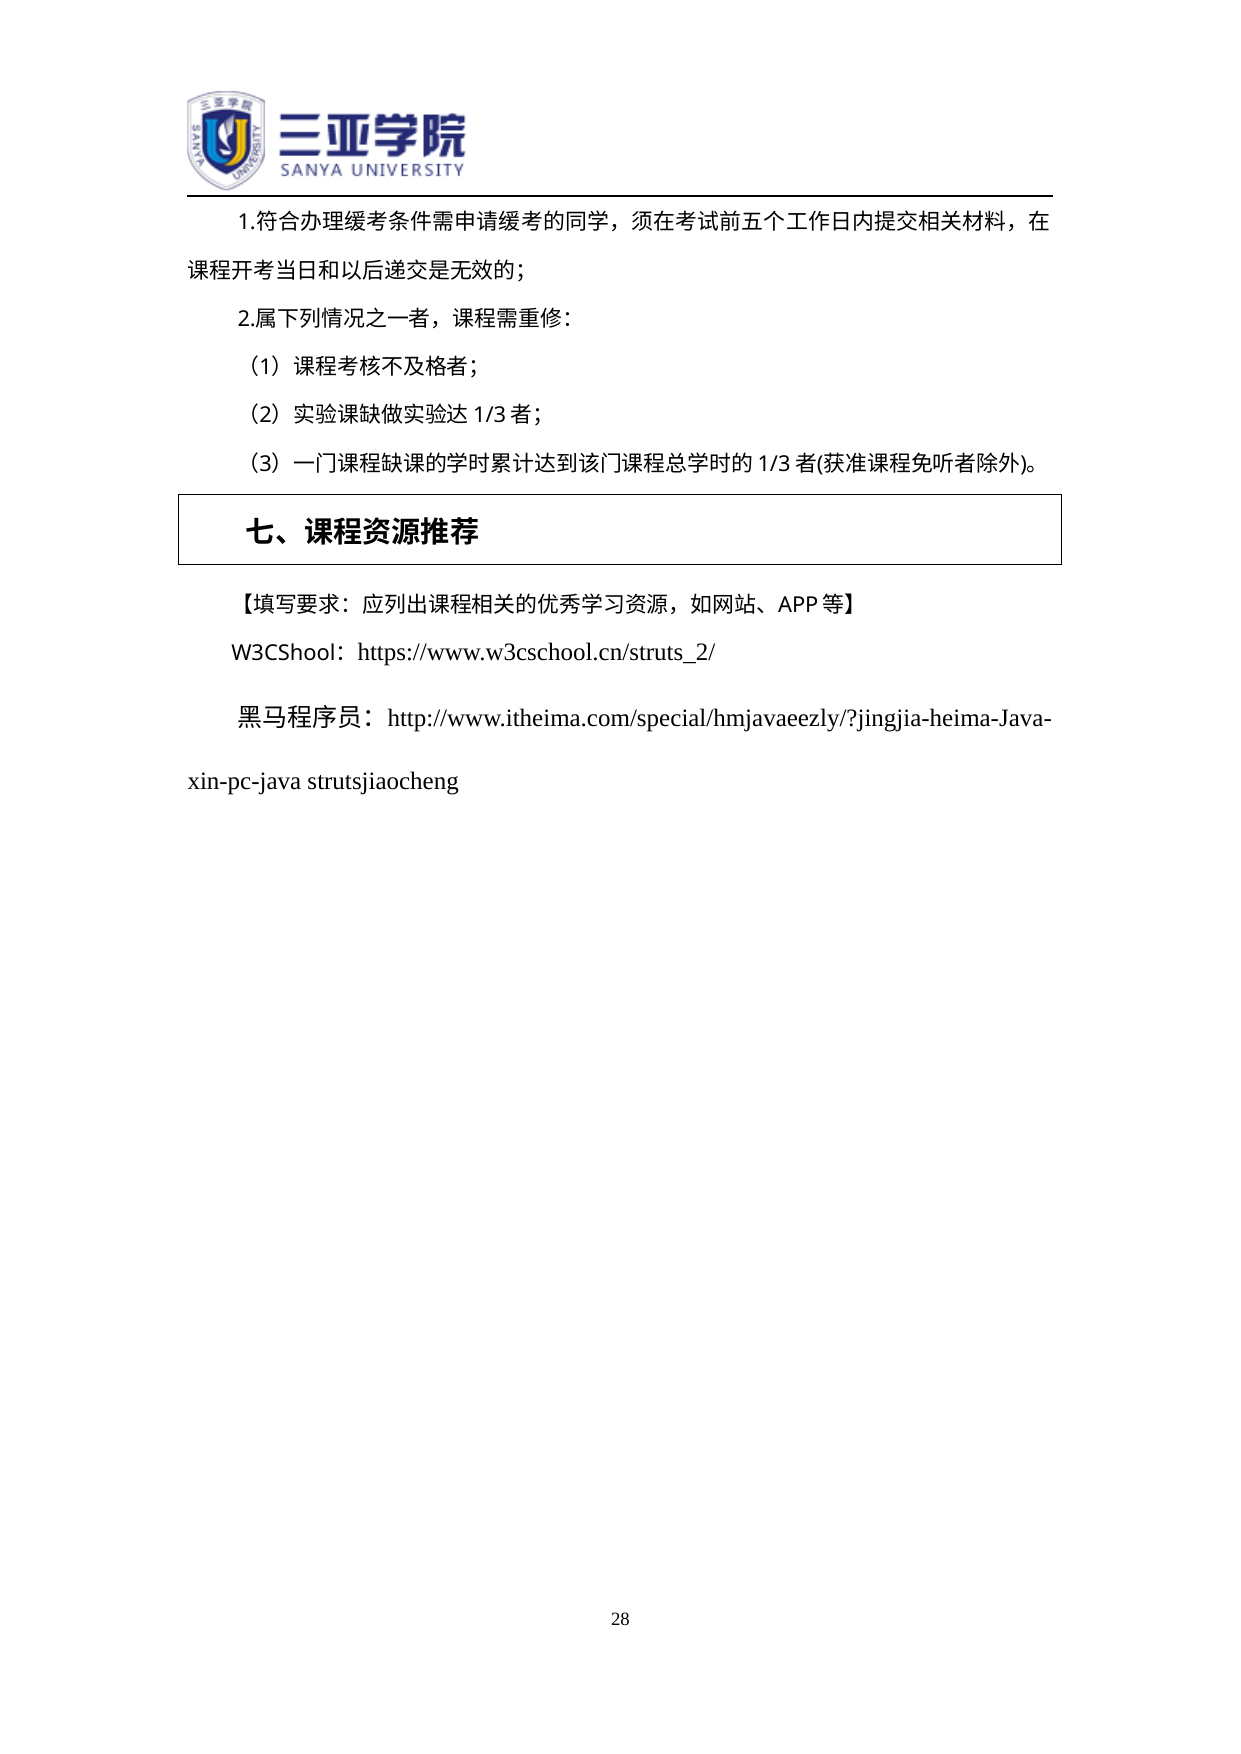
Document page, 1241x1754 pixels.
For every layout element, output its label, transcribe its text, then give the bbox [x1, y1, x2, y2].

text 黑马程序员：http://www.itheima.com/special/hmjavaeezly/?jingjia-heima-Java-xin-pc-java strutsjiaocheng [187, 683, 1053, 797]
text W3CShool：https://www.w3cschool.cn/struts_2/ [187, 634, 1053, 667]
text 2.属下列情况之一者，课程需重修： [187, 301, 1053, 333]
text 七、课程资源推荐 [179, 495, 1061, 564]
text （3）一门课程缺课的学时累计达到该门课程总学时的1/3者(获准课程免听者除外)。 [187, 446, 1053, 478]
text 1.符合办理缓考条件需申请缓考的同学，须在考试前五个工作日内提交相关材料，在课程开考当日和以后递交是无效的； [187, 203, 1053, 285]
text 【填写要求：应列出课程相关的优秀学习资源，如网站、APP等】 [187, 586, 1053, 619]
text （1）课程考核不及格者； [187, 349, 1053, 381]
text （2）实验课缺做实验达1/3者； [187, 397, 1053, 430]
picture [187, 88, 484, 194]
